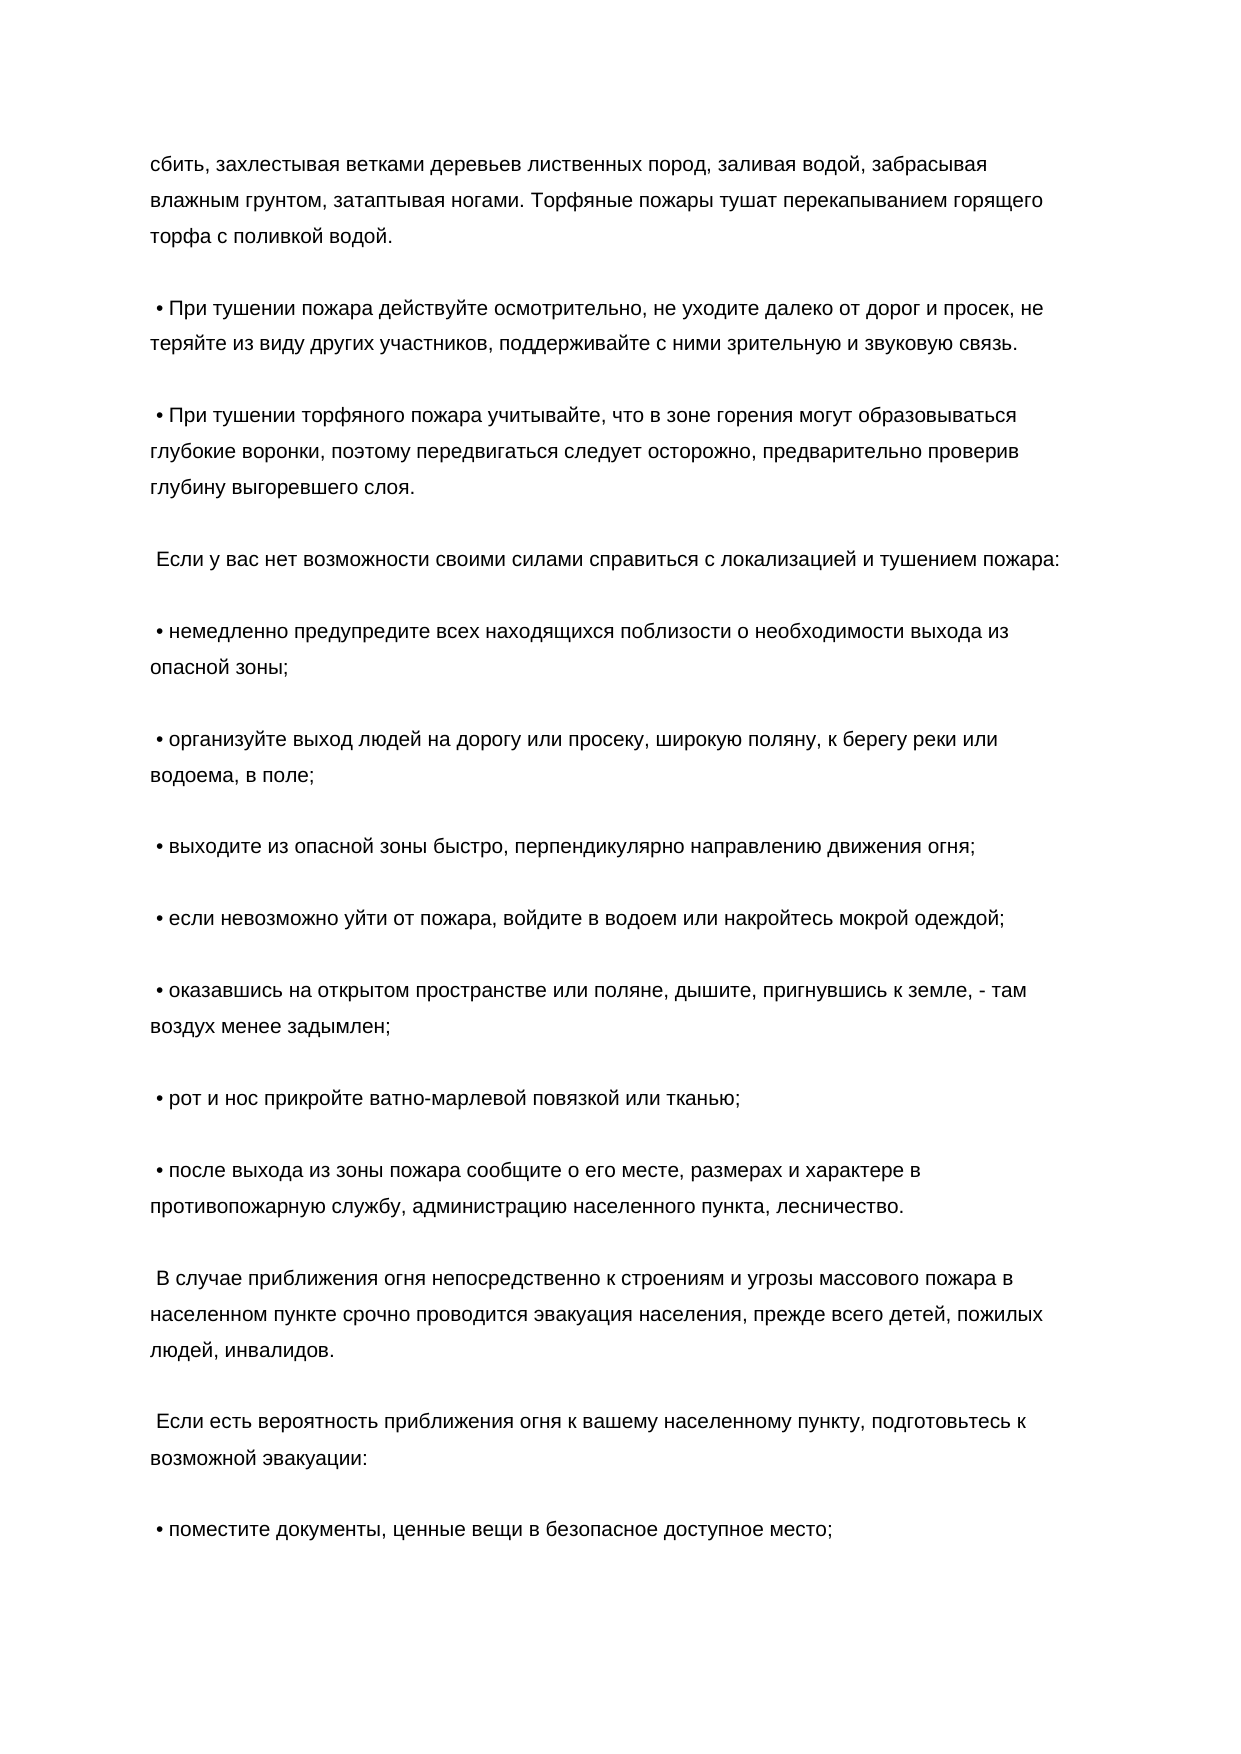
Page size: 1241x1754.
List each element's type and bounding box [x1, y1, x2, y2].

table_cell [140, 150, 1078, 1577]
